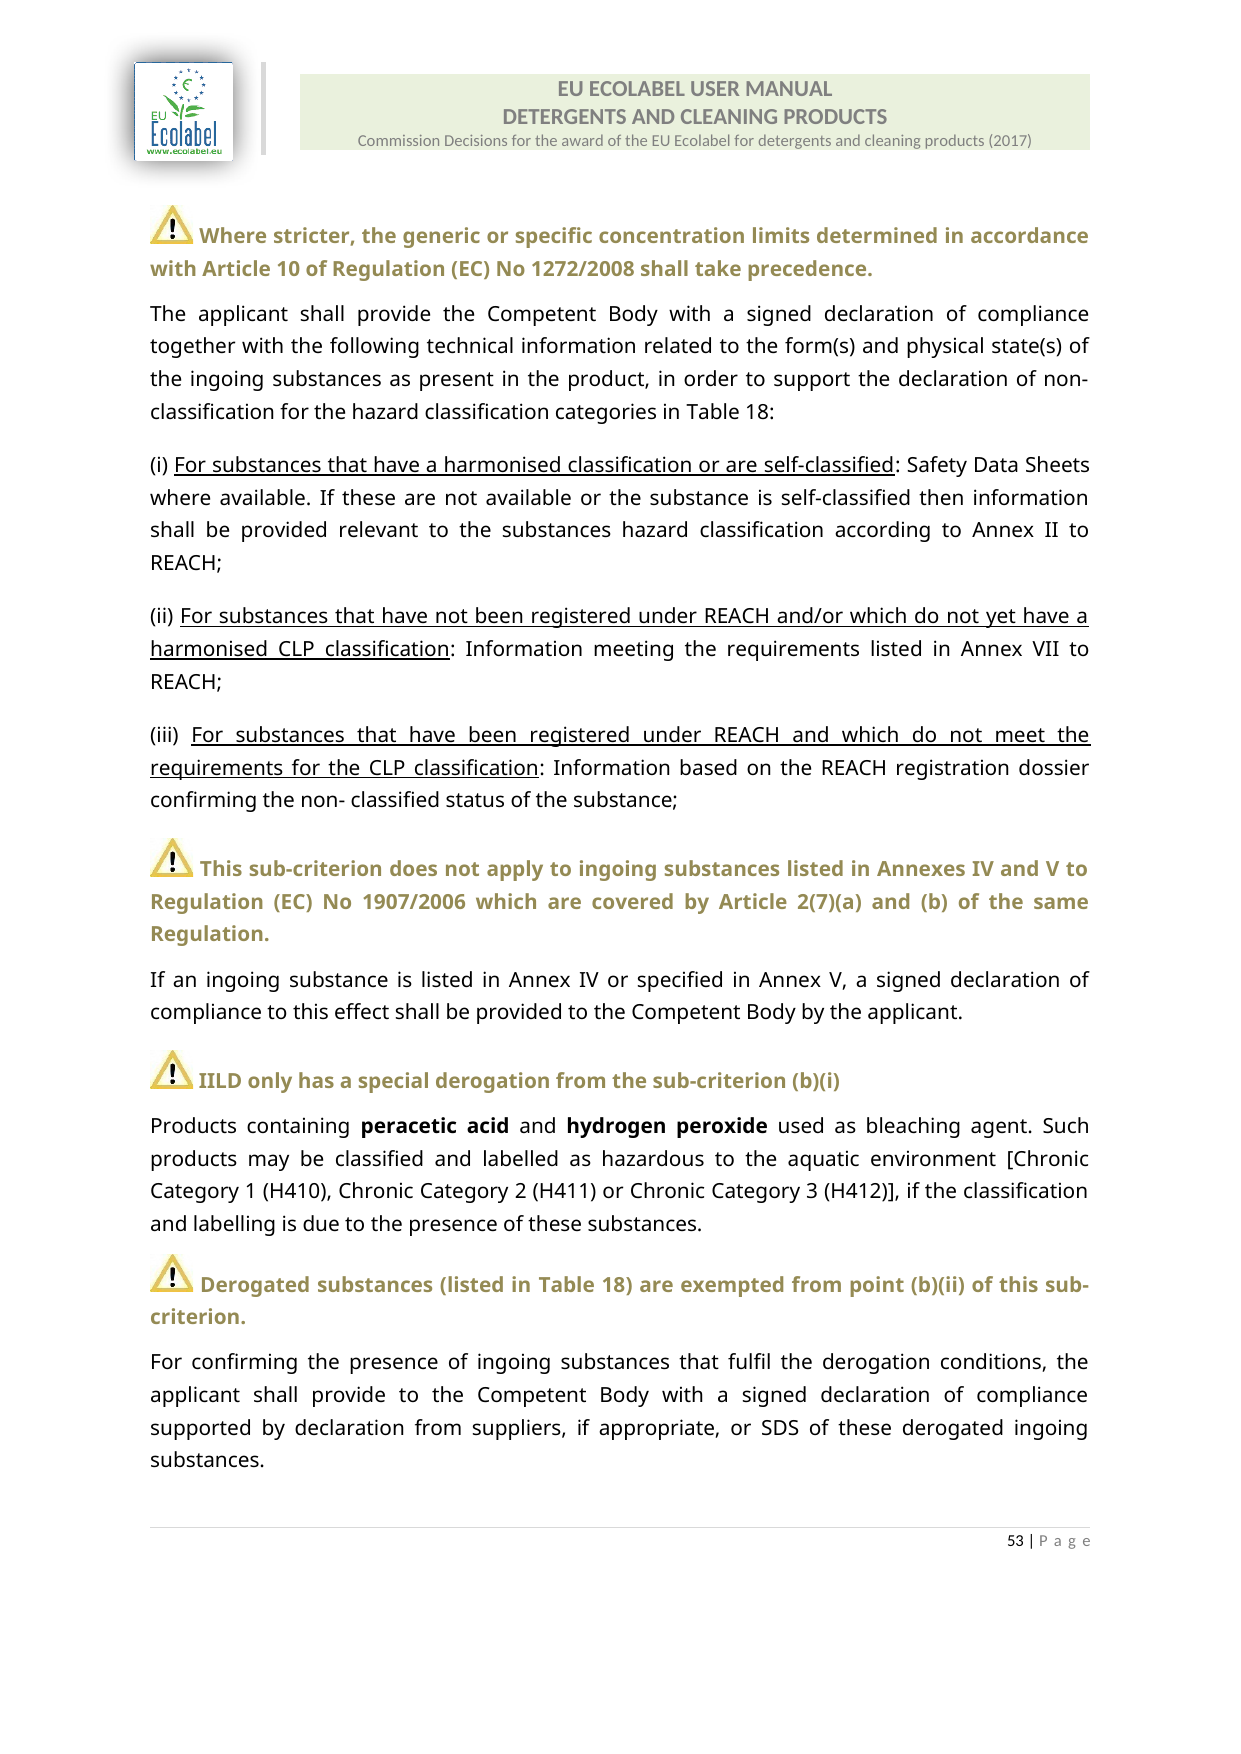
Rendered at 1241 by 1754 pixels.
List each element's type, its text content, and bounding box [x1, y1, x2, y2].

text (i) For substances that have a harmonised classification or are self-classified: Safety Data Sheets where available. If these are not available or the substance is self-classified then information shall be provided relevant to the substances hazard classification according to Annex II to REACH; [150, 450, 1090, 577]
text If an ingoing substance is listed in Annex IV or specified in Annex V, a signed declaration of compliance to this effect shall be provided to the Competent Body by the applicant. [150, 965, 1090, 1026]
picture [150, 1254, 194, 1292]
picture [134, 62, 233, 161]
text IILD only has a special derogation from the sub-criterion (b)(i) [150, 1051, 1090, 1095]
text For confirming the presence of ingoing substances that fulfil the derogation conditions, the applicant shall provide to the Competent Body with a signed declaration of compliance supported by declaration from suppliers, if appropriate, or SDS of these derogated ingoing substances. [150, 1347, 1090, 1474]
text Products containing peracetic acid and hydrogen peroxide used as bleaching agent. Such products may be classified and labelled as hazardous to the aquatic environment [Chronic Category 1 (H410), Chronic Category 2 (H411) or Chronic Category 3 (H412)], if the classification and labelling is due to the presence of these substances. [150, 1111, 1090, 1238]
picture [150, 838, 194, 877]
picture [150, 1050, 194, 1089]
picture [150, 205, 194, 244]
text This sub-criterion does not apply to ingoing substances listed in Annexes IV and V to Regulation (EC) No 1907/2006 which are covered by Article 2(7)(a) and (b) of the same Regulation. [150, 839, 1090, 948]
text (iii) For substances that have been registered under REACH and which do not meet the requirements for the CLP classification: Information based on the REACH registration dossier confirming the non- classified status of the substance; [150, 720, 1090, 814]
text (ii) For substances that have not been registered under REACH and/or which do not yet have a harmonised CLP classification: Information meeting the requirements listed in Annex VII to REACH; [150, 602, 1090, 695]
text Where stricter, the generic or specific concentration limits determined in accordance with Article 10 of Regulation (EC) No 1272/2008 shall take precedence. [150, 206, 1090, 282]
